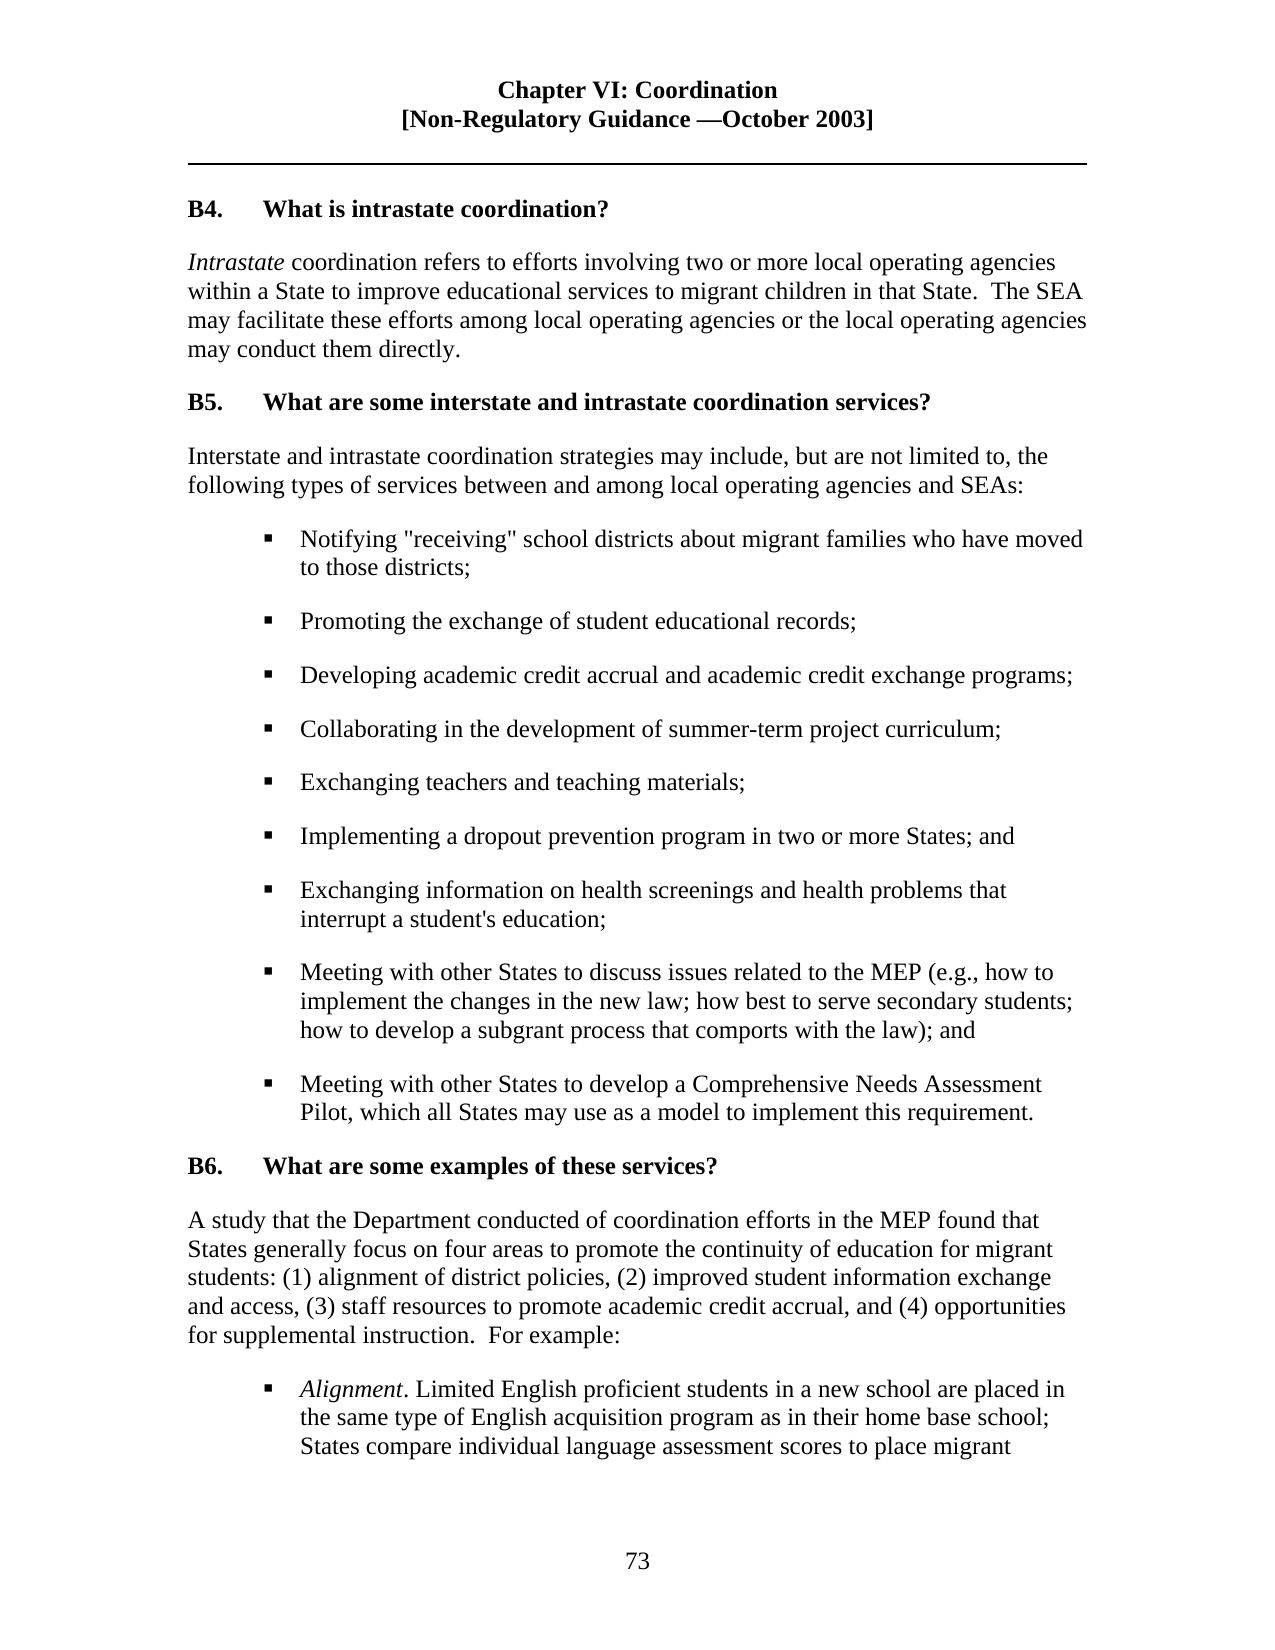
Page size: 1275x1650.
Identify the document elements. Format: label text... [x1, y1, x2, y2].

subtitle B5. What are some interstate and intrastate coordination services? [187, 387, 1087, 416]
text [262, 1374, 1087, 1460]
text Exchanging teachers and teaching materials; [262, 767, 1087, 796]
text Meeting with other States to discuss issues related to the MEP (e.g., how to implement the changes in the new law; how best to serve secondary students; how to develop a subgrant process that comports with the law); and [262, 957, 1087, 1044]
text Notifying "receiving" school districts about migrant families who have moved to those districts; [262, 524, 1087, 581]
subtitle B6. What are some examples of these services? [187, 1151, 1087, 1180]
text Exchanging information on health screenings and health problems that interrupt a student's education; [262, 875, 1087, 932]
text Promoting the exchange of student educational records; [262, 606, 1087, 635]
text Developing academic credit accrual and academic credit exchange programs; [262, 660, 1087, 689]
text Intrastate coordination refers to efforts involving two or more local operating agencies within a State to improve educational services to migrant children in that State. The SEA may facilitate these efforts among local operating agencies or the local operating agencies may conduct them directly. [187, 247, 1087, 362]
text Implementing a dropout prevention program in two or more States; and [262, 821, 1087, 850]
subtitle B4. What is intrastate coordination? [187, 194, 1087, 222]
text A study that the Department conducted of coordination efforts in the MEP found that States generally focus on four areas to promote the continuity of education for migrant students: (1) alignment of district policies, (2) improved student information exchange and access, (3) staff resources to promote academic credit accrual, and (4) opportunities for supplemental instruction. For example: [187, 1205, 1087, 1349]
text Interstate and intrastate coordination strategies may include, but are not limited to, the following types of services between and among local operating agencies and SEAs: [187, 441, 1087, 499]
text Meeting with other States to develop a Comprehensive Needs Assessment Pilot, which all States may use as a model to implement this requirement. [262, 1069, 1087, 1126]
text Collaborating in the development of summer-term project curriculum; [262, 714, 1087, 742]
